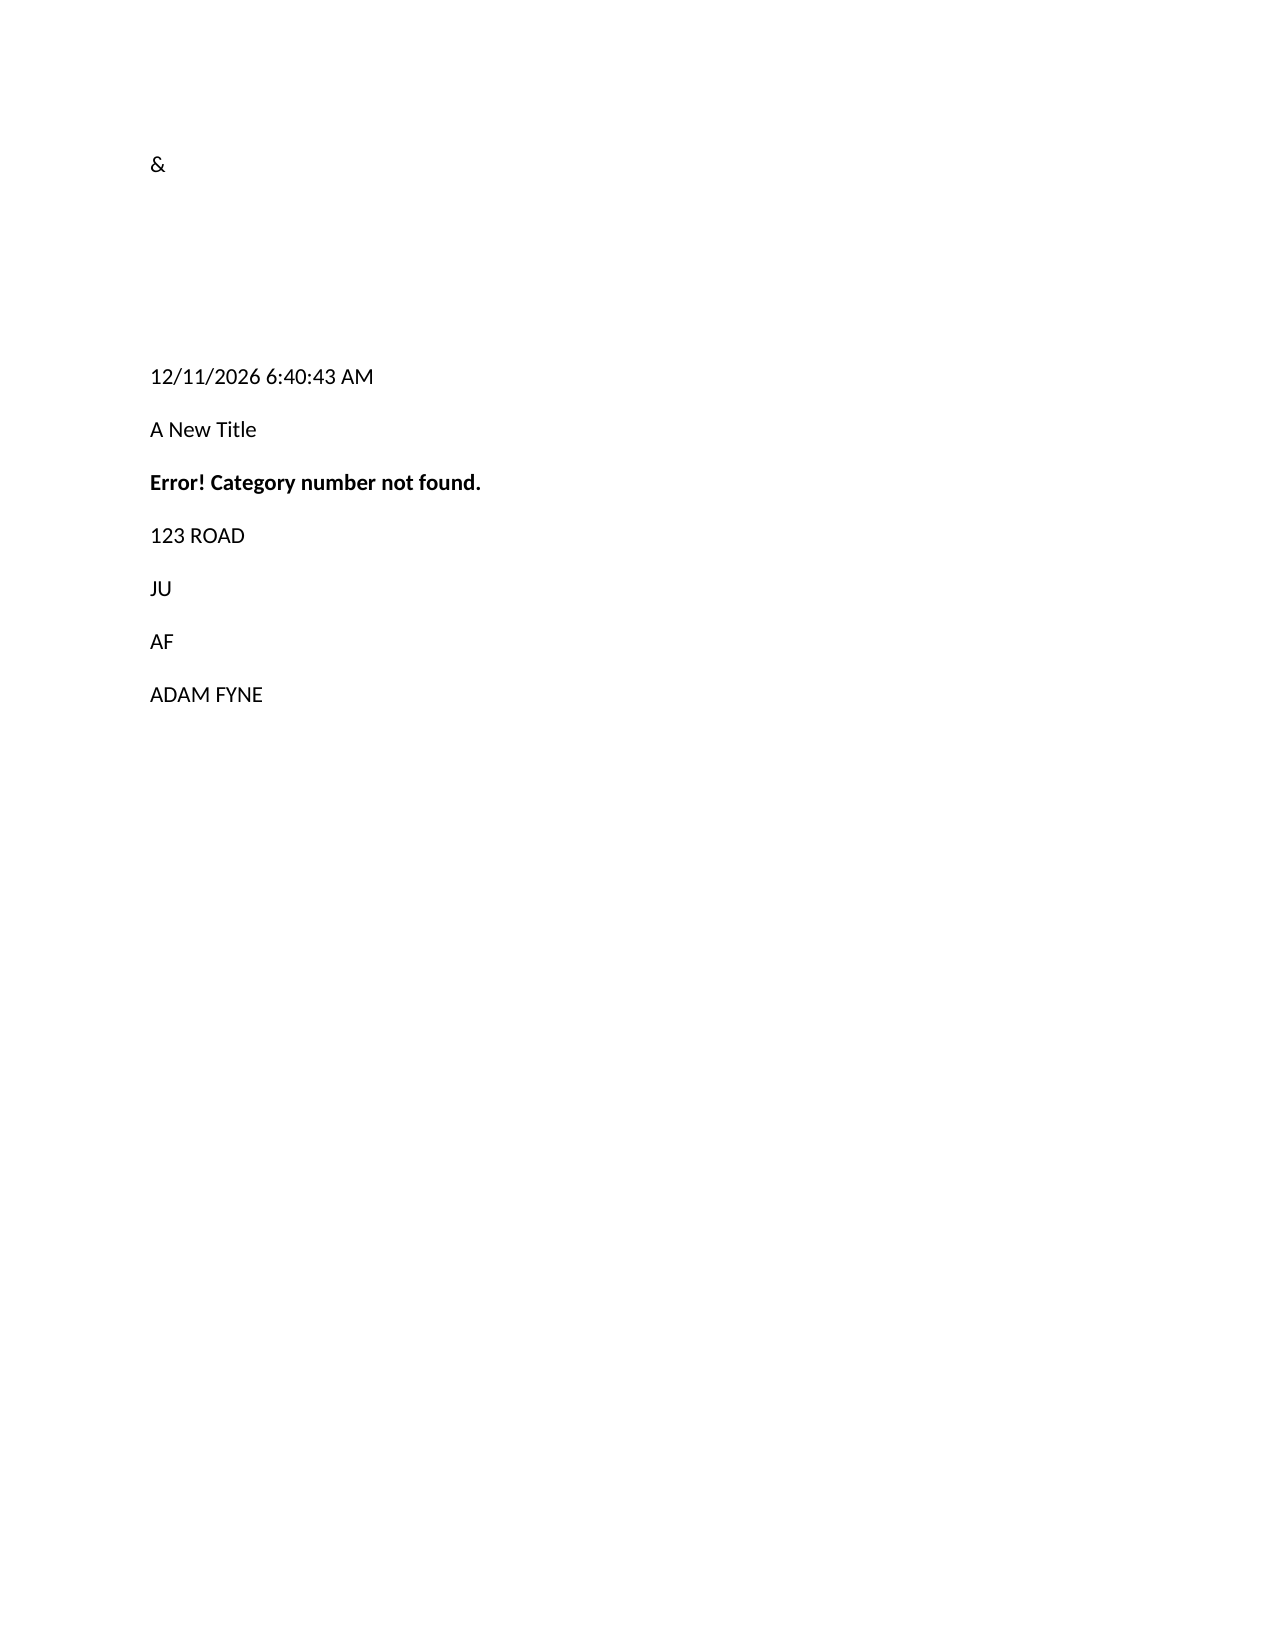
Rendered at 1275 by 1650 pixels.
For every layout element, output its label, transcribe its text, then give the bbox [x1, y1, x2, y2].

text A New Title [150, 415, 1125, 443]
text AF [150, 627, 1125, 655]
text Error! Category number not found. [150, 468, 1125, 496]
text 123 ROAD [150, 521, 1125, 549]
text 13/01/2025 10:05:07 AM [150, 362, 1125, 390]
text ADAM FYNE [150, 680, 1125, 708]
text JU [150, 574, 1125, 602]
